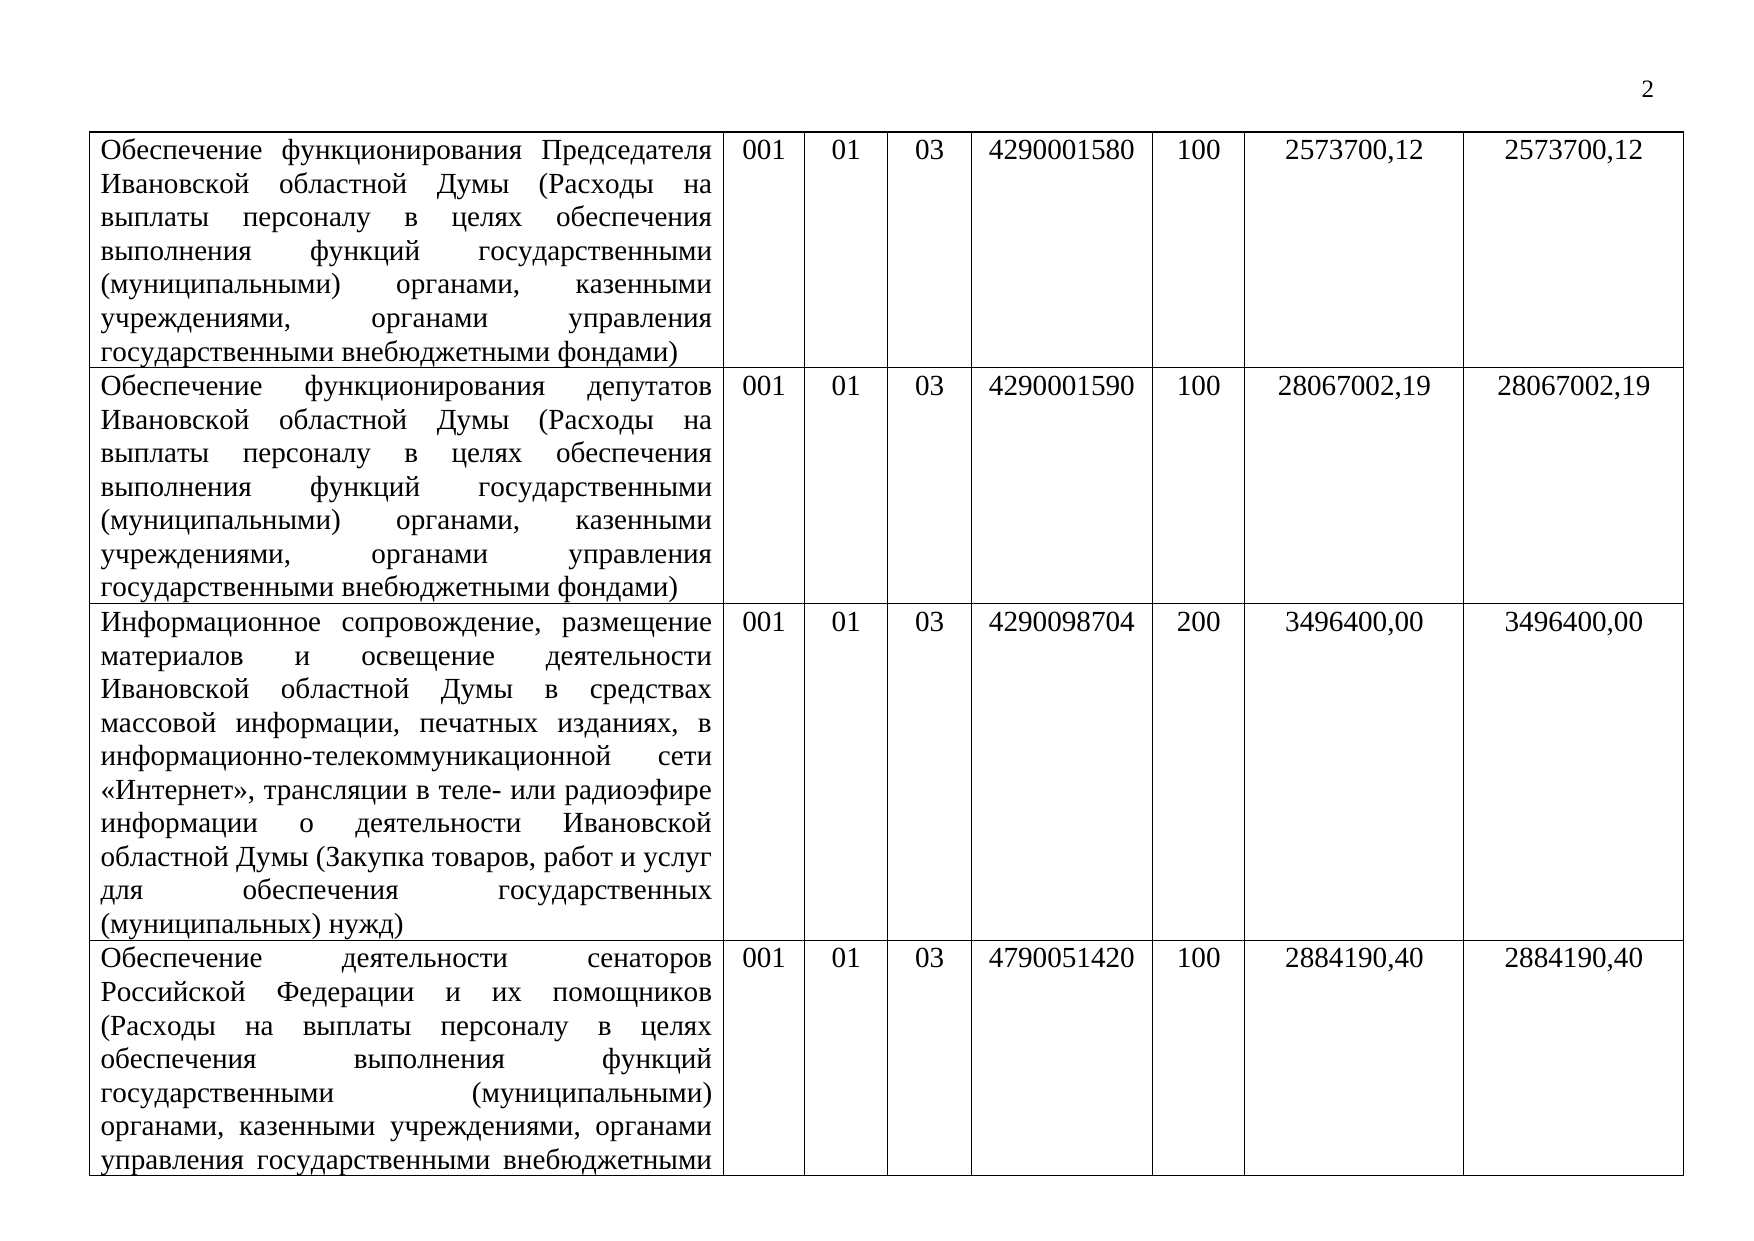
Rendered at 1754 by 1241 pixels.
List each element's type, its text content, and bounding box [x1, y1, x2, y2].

table_cell 100 [1153, 133, 1244, 367]
table_cell 100 [1153, 368, 1244, 603]
table_cell 01 [805, 133, 887, 367]
table_cell 2884190,40 [1245, 941, 1463, 1175]
table_cell 2573700,12 [1245, 133, 1463, 367]
table_cell 001 [724, 604, 804, 939]
table_cell Информационное сопровождение, размещение материалов и освещение деятельности Ивановской областной Думы в средствах массовой информации, печатных изданиях, в информационно-телекоммуникационной сети «Интернет», трансляции в теле- или радиоэфире информации о деятельности Ивановской областной Думы (Закупка товаров, работ и услуг для обеспечения государственных (муниципальных) нужд) [90, 604, 723, 939]
table_cell 4290001590 [972, 368, 1152, 603]
table_cell 4290001580 [972, 133, 1152, 367]
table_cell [90, 941, 723, 1175]
table_cell 2884190,40 [1464, 941, 1683, 1175]
table_cell 3496400,00 [1464, 604, 1683, 939]
table_cell 4790051420 [972, 941, 1152, 1175]
table_cell 200 [1153, 604, 1244, 939]
table_cell 03 [888, 604, 971, 939]
table_cell 03 [888, 133, 971, 367]
table_cell 001 [724, 941, 804, 1175]
table_cell 28067002,19 [1464, 368, 1683, 603]
table_cell 100 [1153, 941, 1244, 1175]
table_cell 01 [805, 604, 887, 939]
table_cell 03 [888, 368, 971, 603]
table_cell 03 [888, 941, 971, 1175]
table_cell 01 [805, 941, 887, 1175]
table_cell 3496400,00 [1245, 604, 1463, 939]
table_cell 001 [724, 368, 804, 603]
table_cell 2573700,12 [1464, 133, 1683, 367]
table_cell 4290098704 [972, 604, 1152, 939]
table_cell Обеспечение функционирования депутатов Ивановской областной Думы (Расходы на выплаты персоналу в целях обеспечения выполнения функций государственными (муниципальными) органами, казенными учреждениями, органами управления государственными внебюджетными фондами) [90, 368, 723, 603]
table_cell 001 [724, 133, 804, 367]
table_cell 28067002,19 [1245, 368, 1463, 603]
table_cell Обеспечение функционирования Председателя Ивановской областной Думы (Расходы на выплаты персоналу в целях обеспечения выполнения функций государственными (муниципальными) органами, казенными учреждениями, органами управления государственными внебюджетными фондами) [90, 133, 723, 367]
table_cell 01 [805, 368, 887, 603]
